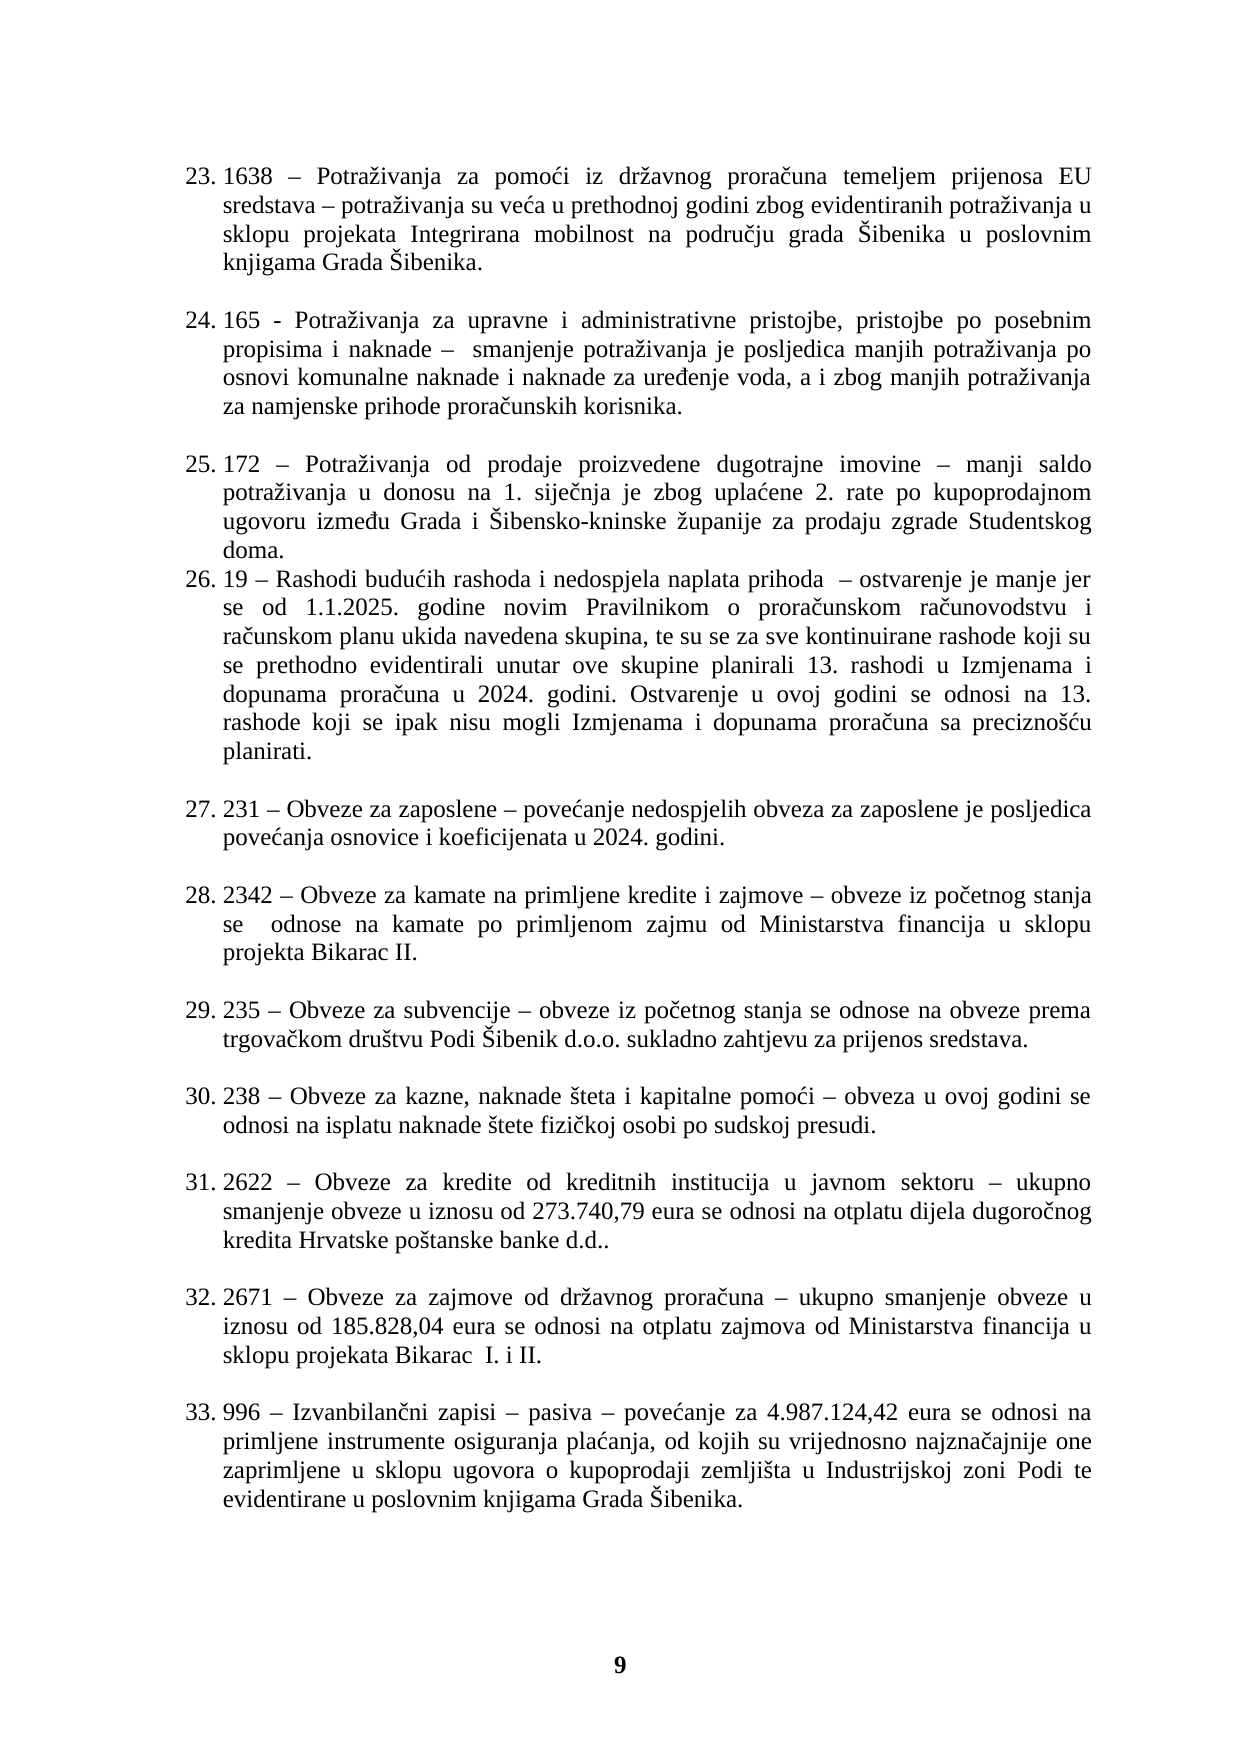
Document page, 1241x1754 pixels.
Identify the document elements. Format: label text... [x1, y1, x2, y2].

list 2671 – Obveze za zajmove od državnog proračuna – ukupno smanjenje obveze u iznosu od 185.828,04 eura se odnosi na otplatu zajmova od Ministarstva financija u sklopu projekata Bikarac I. i II. [185, 1282, 1092, 1369]
list 165 - Potraživanja za upravne i administrativne pristojbe, pristojbe po posebnim propisima i naknade – smanjenje potraživanja je posljedica manjih potraživanja po osnovi komunalne naknade i naknade za uređenje voda, a i zbog manjih potraživanja za namjenske prihode proračunskih korisnika. [185, 305, 1092, 420]
list 1638 – Potraživanja za pomoći iz državnog proračuna temeljem prijenosa EU sredstava – potraživanja su veća u prethodnoj godini zbog evidentiranih potraživanja u sklopu projekata Integrirana mobilnost na području grada Šibenika u poslovnim knjigama Grada Šibenika. [185, 161, 1092, 276]
list 2622 – Obveze za kredite od kreditnih institucija u javnom sektoru – ukupno smanjenje obveze u iznosu od 273.740,79 eura se odnosi na otplatu dijela dugoročnog kredita Hrvatske poštanske banke d.d.. [185, 1167, 1092, 1254]
list 172 – Potraživanja od prodaje proizvedene dugotrajne imovine – manji saldo potraživanja u donosu na 1. siječnja je zbog uplaćene 2. rate po kupoprodajnom ugovoru između Grada i Šibensko-kninske županije za prodaju zgrade Studentskog doma. [185, 449, 1092, 564]
list 235 – Obveze za subvencije – obveze iz početnog stanja se odnose na obveze prema trgovačkom društvu Podi Šibenik d.o.o. sukladno zahtjevu za prijenos sredstava. [185, 995, 1092, 1052]
list 996 – Izvanbilančni zapisi – pasiva – povećanje za 4.987.124,42 eura se odnosi na primljene instrumente osiguranja plaćanja, od kojih su vrijednosno najznačajnije one zaprimljene u sklopu ugovora o kupoprodaji zemljišta u Industrijskoj zoni Podi te evidentirane u poslovnim knjigama Grada Šibenika. [185, 1397, 1092, 1512]
list 238 – Obveze za kazne, naknade šteta i kapitalne pomoći – obveza u ovoj godini se odnosi na isplatu naknade štete fizičkoj osobi po sudskoj presudi. [185, 1081, 1092, 1139]
list 19 – Rashodi budućih rashoda i nedospjela naplata prihoda – ostvarenje je manje jer se od 1.1.2025. godine novim Pravilnikom o proračunskom računovodstvu i računskom planu ukida navedena skupina, te su se za sve kontinuirane rashode koji su se prethodno evidentirali unutar ove skupine planirali 13. rashodi u Izmjenama i dopunama proračuna u 2024. godini. Ostvarenje u ovoj godini se odnosi na 13. rashode koji se ipak nisu mogli Izmjenama i dopunama proračuna sa preciznošću planirati. [185, 564, 1092, 765]
list 2342 – Obveze za kamate na primljene kredite i zajmove – obveze iz početnog stanja se odnose na kamate po primljenom zajmu od Ministarstva financija u sklopu projekta Bikarac II. [185, 880, 1092, 966]
list 231 – Obveze za zaposlene – povećanje nedospjelih obveza za zaposlene je posljedica povećanja osnovice i koeficijenata u 2024. godini. [185, 794, 1092, 851]
